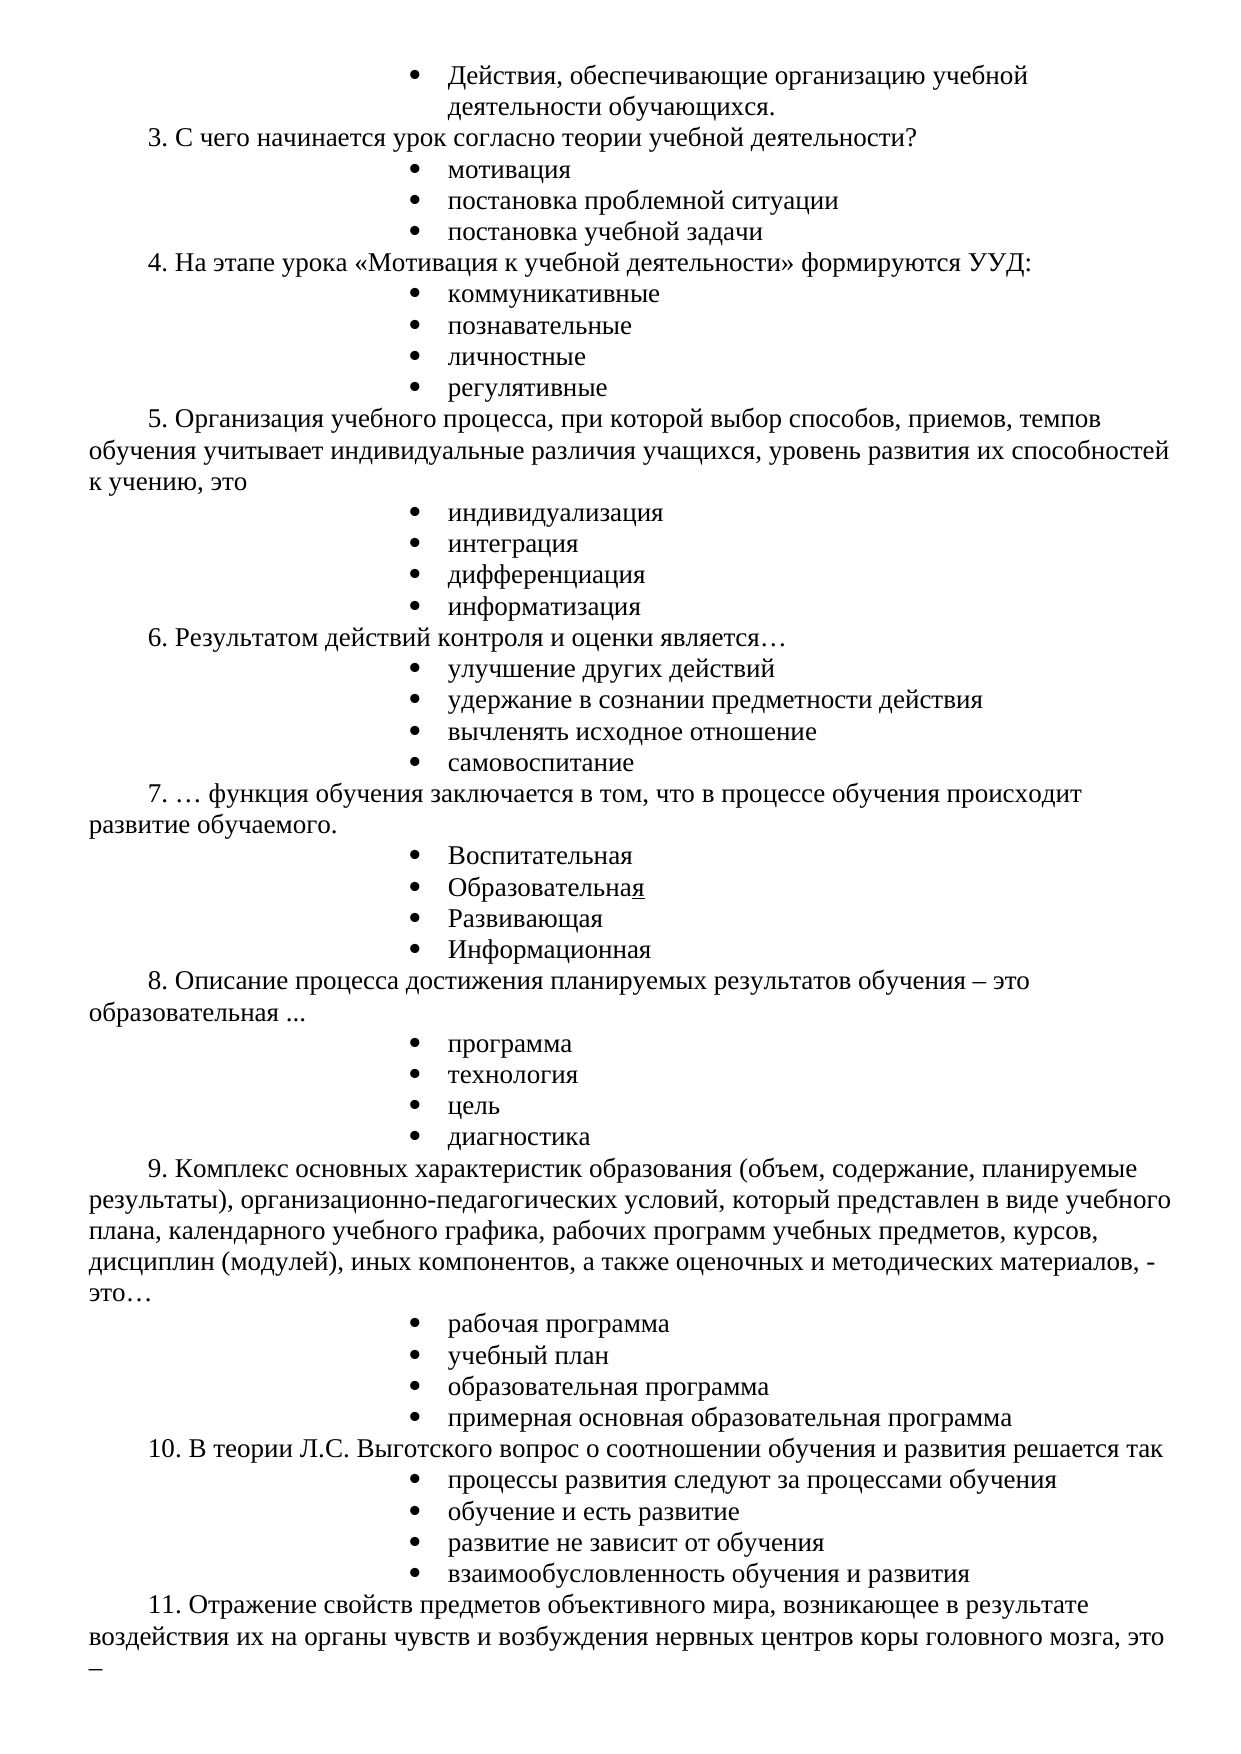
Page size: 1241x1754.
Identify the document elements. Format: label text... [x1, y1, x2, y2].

list программа [410, 1027, 1181, 1058]
list процессы развития следуют за процессами обучения [410, 1464, 1181, 1495]
list Действия, обеспечивающие организацию учебной деятельности обучающихся. [410, 59, 1181, 122]
list учебный план [410, 1339, 1181, 1370]
text 8. Описание процесса достижения планируемых результатов обучения – это образовательная ... [88, 964, 1181, 1027]
list улучшение других действий [410, 652, 1181, 683]
list развитие не зависит от обучения [410, 1526, 1181, 1557]
list обучение и есть развитие [410, 1495, 1181, 1526]
list познавательные [410, 309, 1181, 340]
list примерная основная образовательная программа [410, 1401, 1181, 1432]
list постановка проблемной ситуации [410, 184, 1181, 215]
text 9. Комплекс основных характеристик образования (объем, содержание, планируемые результаты), организационно-педагогических условий, который представлен в виде учебного плана, календарного учебного графика, рабочих программ учебных предметов, курсов, дисциплин (модулей), иных компонентов, а также оценочных и методических материалов, - это… [88, 1152, 1181, 1307]
list Развивающая [410, 902, 1181, 933]
list рабочая программа [410, 1307, 1181, 1339]
text 7. … функция обучения заключается в том, что в процессе обучения происходит развитие обучаемого. [88, 777, 1181, 839]
list информатизация [410, 590, 1181, 621]
list технология [410, 1058, 1181, 1089]
text 11. Отражение свойств предметов объективного мира, возникающее в результате воздействия их на органы чувств и возбуждения нервных центров коры головного мозга, это – [88, 1589, 1181, 1682]
list самовоспитание [410, 746, 1181, 777]
list цель [410, 1089, 1181, 1121]
list индивидуализация [410, 496, 1181, 527]
text 10. В теории Л.С. Выготского вопрос о соотношении обучения и развития решается так [88, 1432, 1181, 1464]
list коммуникативные [410, 278, 1181, 309]
list Воспитательная [410, 839, 1181, 871]
list Образовательная [410, 871, 1181, 902]
list постановка учебной задачи [410, 215, 1181, 246]
text 5. Организация учебного процесса, при которой выбор способов, приемов, темпов обучения учитывает индивидуальные различия учащихся, уровень развития их способностей к учению, это [88, 403, 1181, 496]
text 6. Результатом действий контроля и оценки является… [88, 621, 1181, 652]
list мотивация [410, 153, 1181, 184]
list диагностика [410, 1121, 1181, 1152]
list личностные [410, 340, 1181, 371]
list образовательная программа [410, 1370, 1181, 1401]
list регулятивные [410, 371, 1181, 403]
list взаимообусловленность обучения и развития [410, 1557, 1181, 1589]
list вычленять исходное отношение [410, 715, 1181, 746]
list удержание в сознании предметности действия [410, 683, 1181, 715]
list дифференциация [410, 558, 1181, 590]
text 4. На этапе урока «Мотивация к учебной деятельности» формируются УУД: [88, 246, 1181, 278]
list интеграция [410, 527, 1181, 558]
list Информационная [410, 933, 1181, 964]
text 3. С чего начинается урок согласно теории учебной деятельности? [88, 122, 1181, 153]
